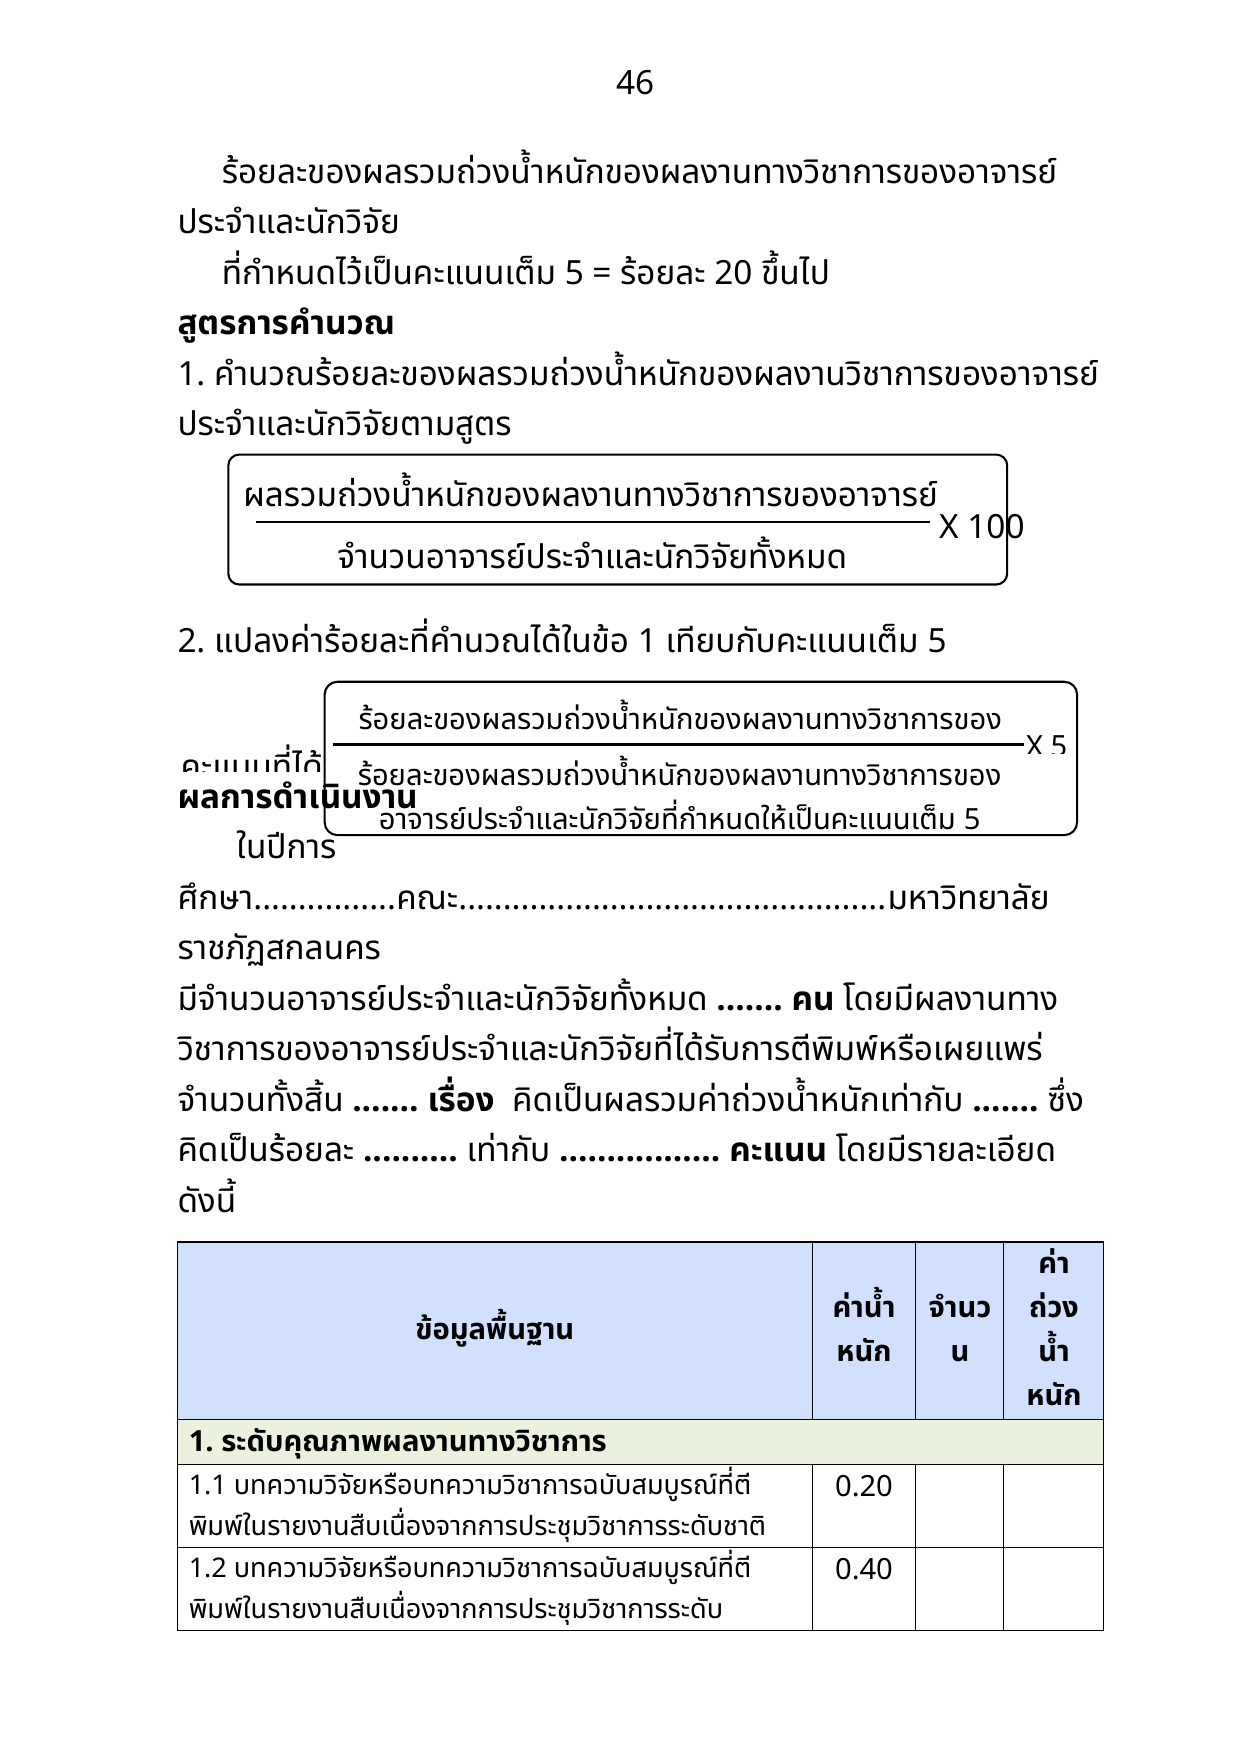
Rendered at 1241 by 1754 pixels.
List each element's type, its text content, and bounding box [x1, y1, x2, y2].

table_cell 0.20 [813, 1465, 915, 1547]
text 2. แปลงค่าร้อยละที่คำนวณได้ในข้อ 1 เทียบกับคะแนนเต็ม 5 [177, 617, 1092, 668]
text 1. คำนวณร้อยละของผลรวมถ่วงน้ำหนักของผลงานวิชาการของอาจารย์ประจำและนักวิจัยตามสูตร [177, 349, 1113, 451]
table_header จำนวน [916, 1243, 1003, 1419]
text ร้อยละของผลรวมถ่วงน้ำหนักของผลงานทางวิชาการของอาจารย์ประจำและนักวิจัย ที่กำหนดไว้เป็นคะแนนเต็ม 5 = ร้อยละ 20 ขึ้นไป [177, 148, 1099, 299]
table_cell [178, 1548, 812, 1630]
table_cell [1004, 1465, 1103, 1547]
table_cell [916, 1548, 1003, 1630]
text สูตรการคำนวณ [177, 299, 1092, 349]
table_header ค่าถ่วง น้ำหนัก [1004, 1243, 1103, 1419]
text ในปีการศึกษา................คณะ................................................มหาวิทยาลัยราชภัฏสกลนคร มีจำนวนอาจารย์ประจำและนักวิจัยทั้งหมด ....... คน โดยมีผลงานทางวิชาการของอาจารย์ประจำและนักวิจัยที่ได้รับการตีพิมพ์หรือเผยแพร่ จำนวนทั้งสิ้น ....... เรื่อง คิดเป็นผลรวมค่าถ่วงน้ำหนักเท่ากับ ....... ซึ่งคิดเป็นร้อยละ .......... เท่ากับ ................. คะแนน โดยมีรายละเอียด ดังนี้ [177, 823, 1107, 1227]
table_cell 1. ระดับคุณภาพผลงานทางวิชาการ [178, 1420, 1103, 1464]
table_header ข้อมูลพื้นฐาน [178, 1243, 812, 1419]
table_cell [916, 1465, 1003, 1547]
table_cell [1004, 1548, 1103, 1630]
table_header ค่าน้ำหนัก [813, 1243, 915, 1419]
text ผลการดำเนินงาน [177, 773, 1092, 823]
table_cell 0.40 [813, 1548, 915, 1630]
table_cell 1.1 บทความวิจัยหรือบทความวิชาการฉบับสมบูรณ์ที่ตีพิมพ์ในรายงานสืบเนื่องจากการประชุมวิชาการระดับชาติ [178, 1465, 812, 1547]
